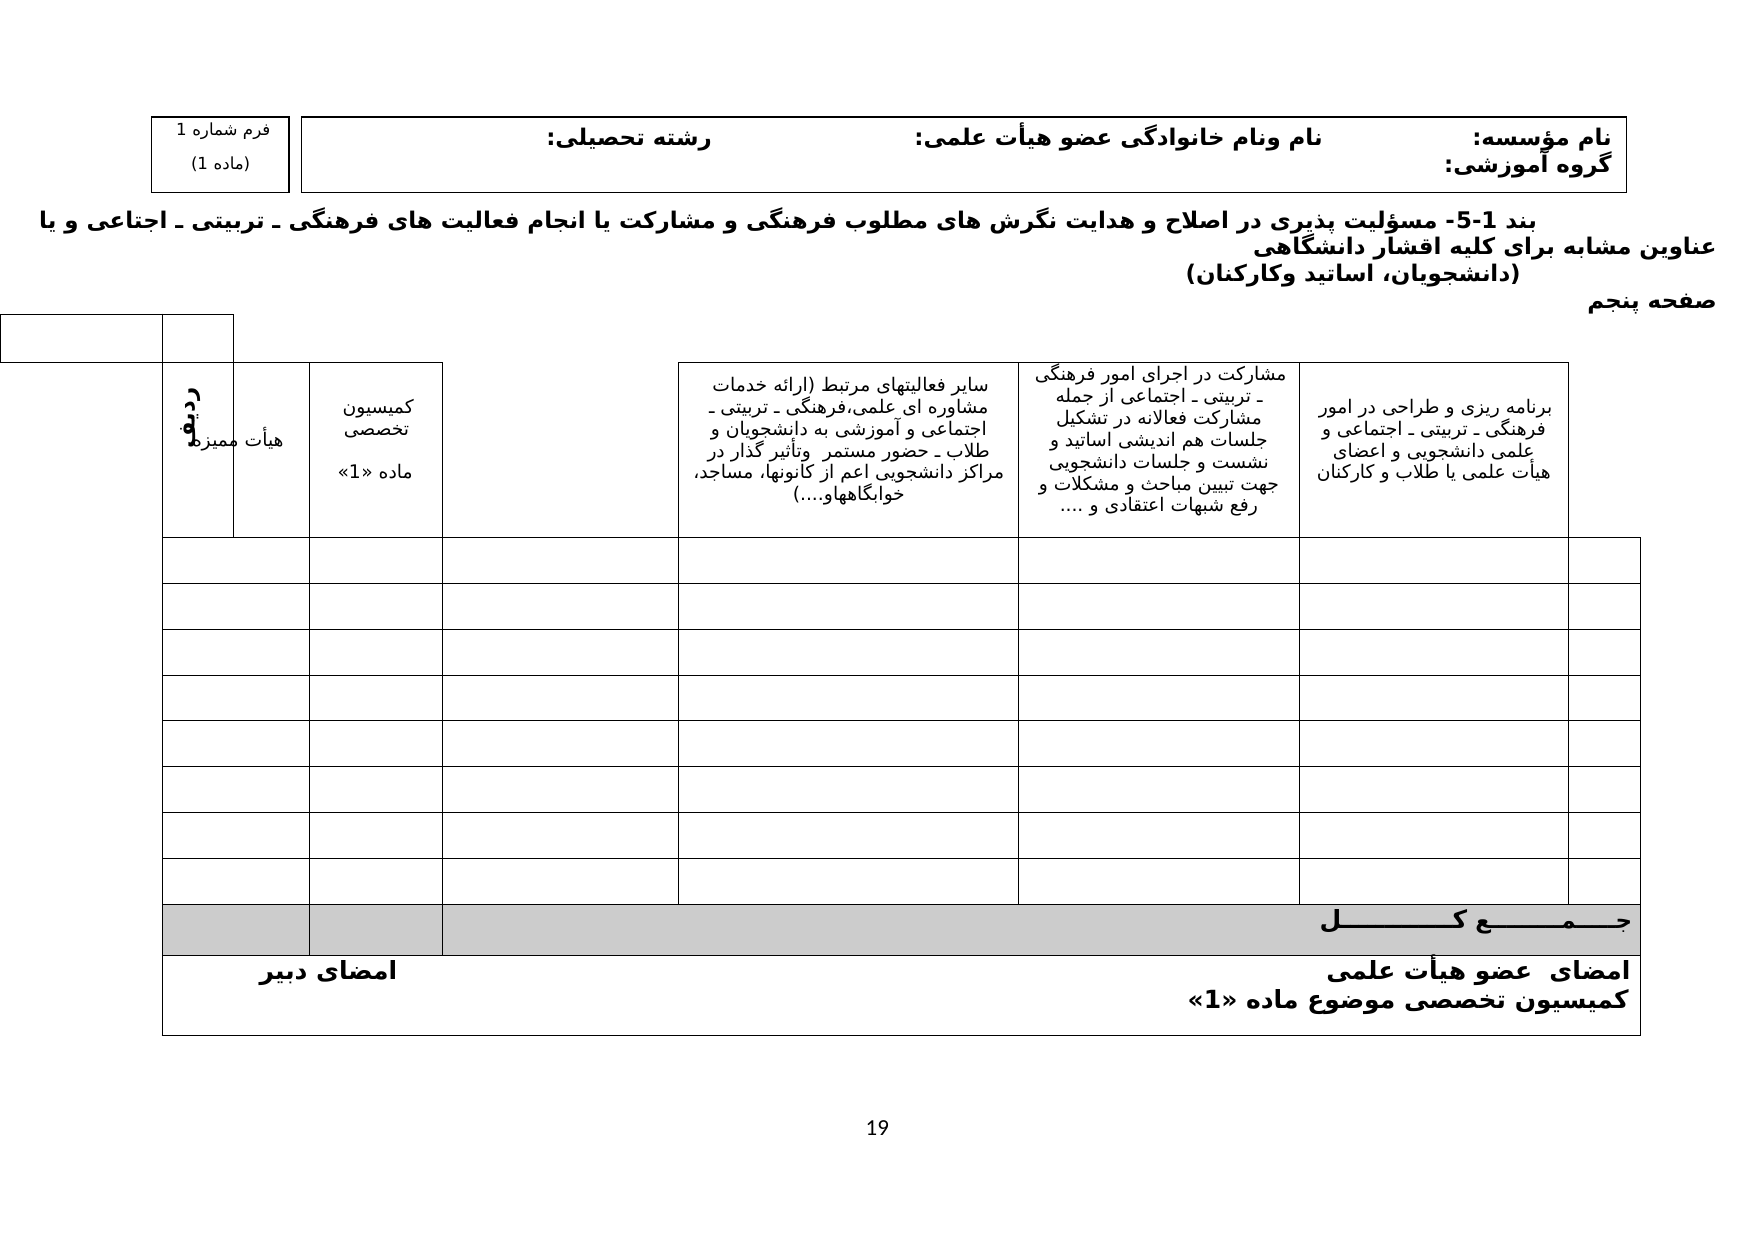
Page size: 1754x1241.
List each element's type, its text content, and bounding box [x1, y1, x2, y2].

table_cell [310, 813, 442, 858]
table_cell [443, 767, 678, 812]
table_cell [310, 584, 442, 629]
table_header ردیف [163, 315, 233, 362]
table_cell [443, 676, 678, 720]
table_cell [163, 538, 309, 583]
text بند 1-5- مسؤلیت پذیری در اصلاح و هدایت نگرش های مطلوب فرهنگی و مشارکت یا انجام فعالیت های فرهنگی ـ تربیتی ـ اجتاعی و یا عناوین مشابه برای کلیه اقشار دانشگاهی [37, 207, 1720, 260]
table_cell [163, 813, 309, 858]
table_cell [1019, 859, 1299, 904]
table_cell [679, 584, 1018, 629]
table_cell [310, 676, 442, 720]
table_cell [679, 813, 1018, 858]
table_cell [163, 767, 309, 812]
table_cell [443, 721, 678, 766]
table_cell [163, 859, 309, 904]
table_cell [679, 721, 1018, 766]
table_cell [310, 767, 442, 812]
table_cell [443, 584, 678, 629]
table_cell جـــــمـــــــــع کـــــــــــــل [443, 905, 1640, 955]
table_cell کمیسیون تخصصی ماده «1» [310, 363, 442, 537]
table_cell مشارکت در اجرای امور فرهنگی ـ تربیتی ـ اجتماعی از جمله مشارکت فعالانه در تشکیل جلسات هم اندیشی اساتید و نشست و جلسات دانشجویی جهت تبیین مباحث و مشکلات و رفع شبهات اعتقادی و .... [1019, 363, 1299, 537]
table_cell [1569, 721, 1640, 766]
table_cell [679, 859, 1018, 904]
table_cell [679, 630, 1018, 674]
table_cell [679, 767, 1018, 812]
table_cell [1300, 630, 1568, 674]
table_cell [310, 630, 442, 674]
table_cell [163, 676, 309, 720]
table_cell [443, 630, 678, 674]
table_cell [1569, 584, 1640, 629]
table_cell [163, 905, 309, 955]
table_cell [163, 584, 309, 629]
table_cell [1019, 676, 1299, 720]
table_cell [310, 905, 442, 955]
table_cell [1569, 538, 1640, 583]
table_cell [1300, 584, 1568, 629]
table_cell [443, 859, 678, 904]
table_cell هیأت ممیزه [163, 363, 233, 537]
table_cell [310, 538, 442, 583]
table_cell [1019, 538, 1299, 583]
table_cell [1300, 813, 1568, 858]
table_cell سایر فعالیتهای مرتبط (ارائه خدمات مشاوره ای علمی،فرهنگی ـ تربیتی ـ اجتماعی و آموزشی به دانشجویان و طلاب ـ حضور مستمر وتأثیر گذار در مراکز دانشجویی اعم از کانونها، مساجد، خوابگاههاو....) [679, 363, 1018, 537]
table_cell [1019, 584, 1299, 629]
table_cell [1019, 630, 1299, 674]
table_cell [1300, 676, 1568, 720]
table_cell [1569, 630, 1640, 674]
table_cell [1569, 767, 1640, 812]
table_cell [1300, 721, 1568, 766]
table_cell [163, 630, 309, 674]
table_cell [310, 859, 442, 904]
table_cell [310, 721, 442, 766]
table_cell [679, 676, 1018, 720]
table_cell [1569, 813, 1640, 858]
table_cell [679, 538, 1018, 583]
table_cell [1300, 767, 1568, 812]
table_cell [1569, 676, 1640, 720]
table_cell [1300, 859, 1568, 904]
table_cell [1300, 538, 1568, 583]
table_cell هیأت ممیزه [234, 363, 309, 537]
table_cell [1569, 859, 1640, 904]
table_cell برنامه ریزی و طراحی در امور فرهنگی ـ تربیتی ـ اجتماعی و علمی دانشجویی و اعضای هیأت علمی یا طلاب و کارکنان [1300, 363, 1568, 537]
table_cell [1019, 767, 1299, 812]
table_cell [163, 721, 309, 766]
table_cell [1019, 721, 1299, 766]
table_cell [1019, 813, 1299, 858]
table_cell [443, 813, 678, 858]
table_cell [443, 538, 678, 583]
table_cell امضای عضو هیأت علمی امضای دبیر کمیسیون تخصصی موضوع ماده «1» [163, 956, 1640, 1035]
text (دانشجویان، اساتید وکارکنان) صفحه پنجم [37, 260, 1720, 313]
